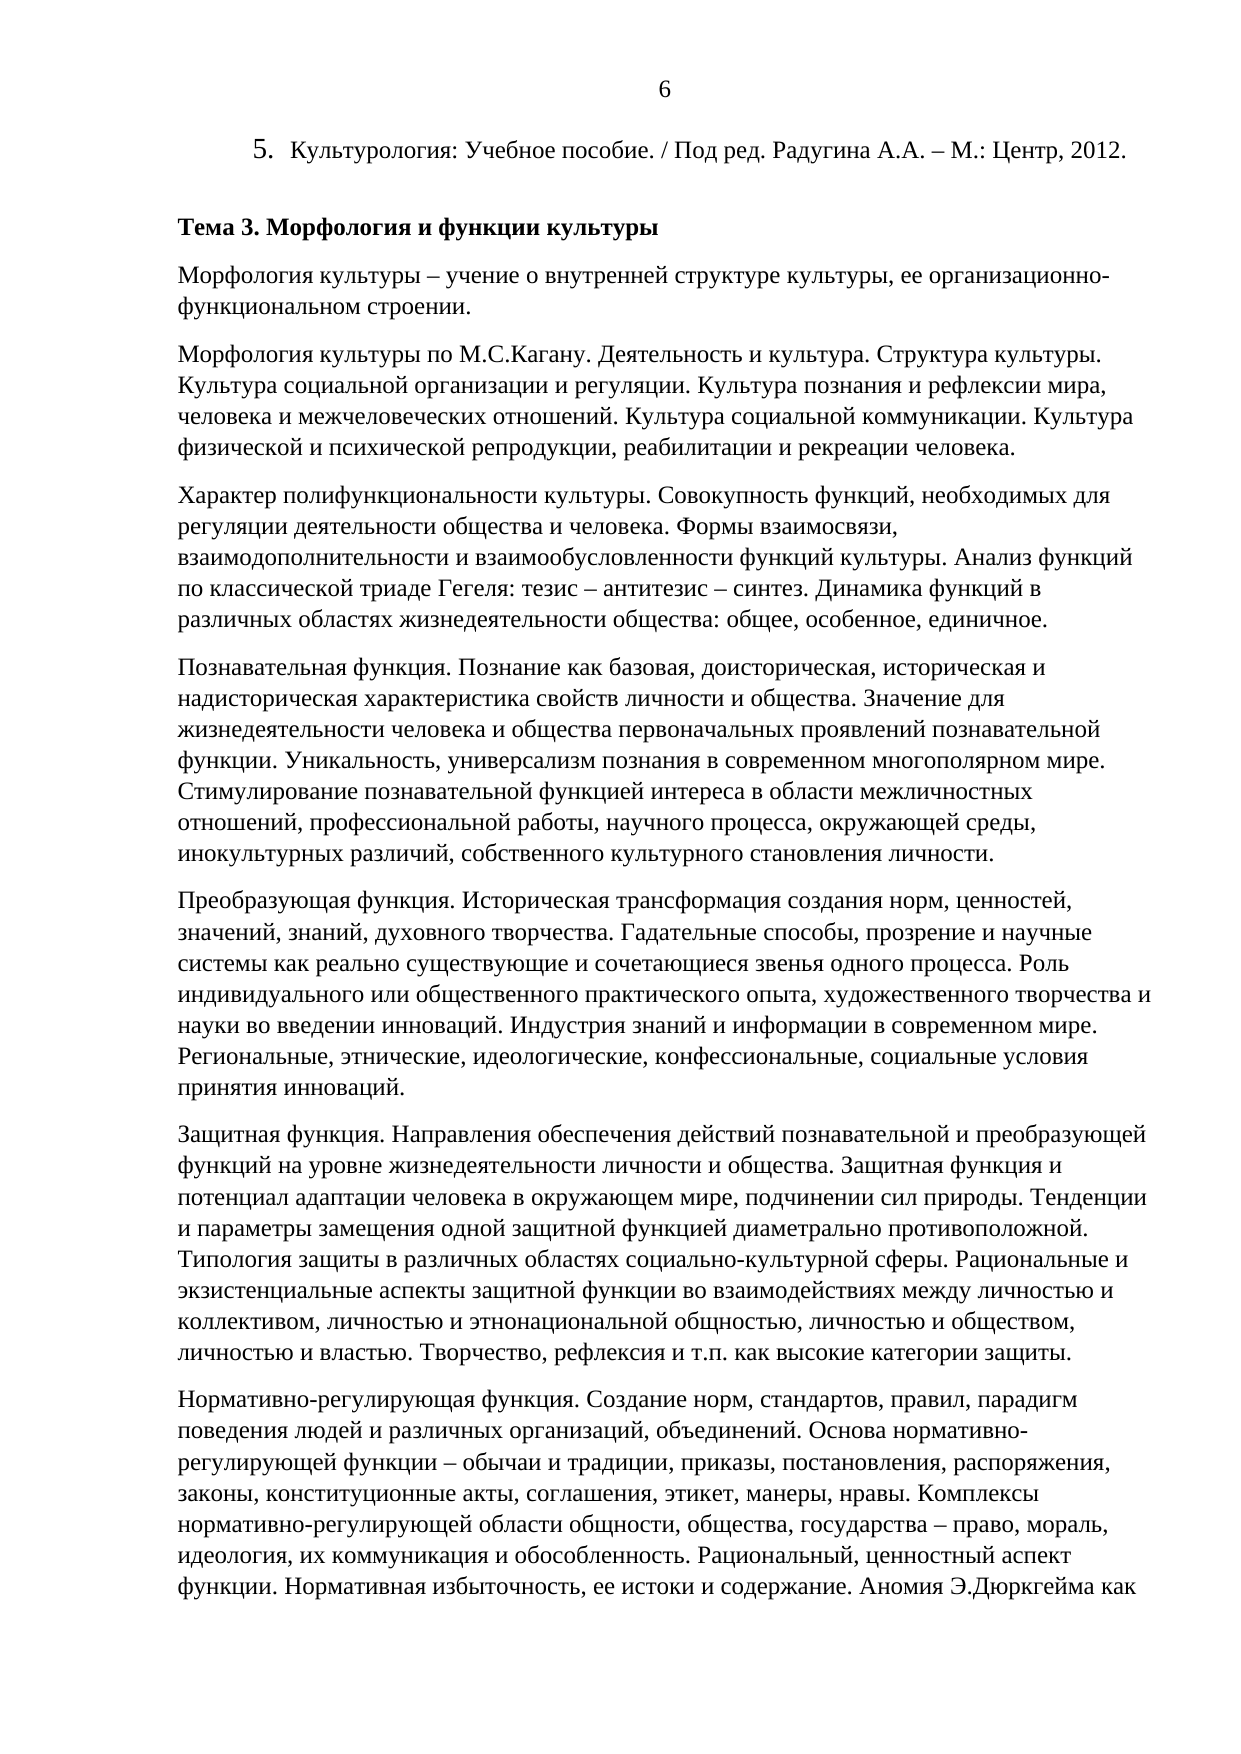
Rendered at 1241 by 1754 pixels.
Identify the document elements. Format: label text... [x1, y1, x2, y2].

list Культурология: Учебное пособие. / Под ред. Радугина А.А. – М.: Центр, 2012. [252, 131, 1152, 165]
